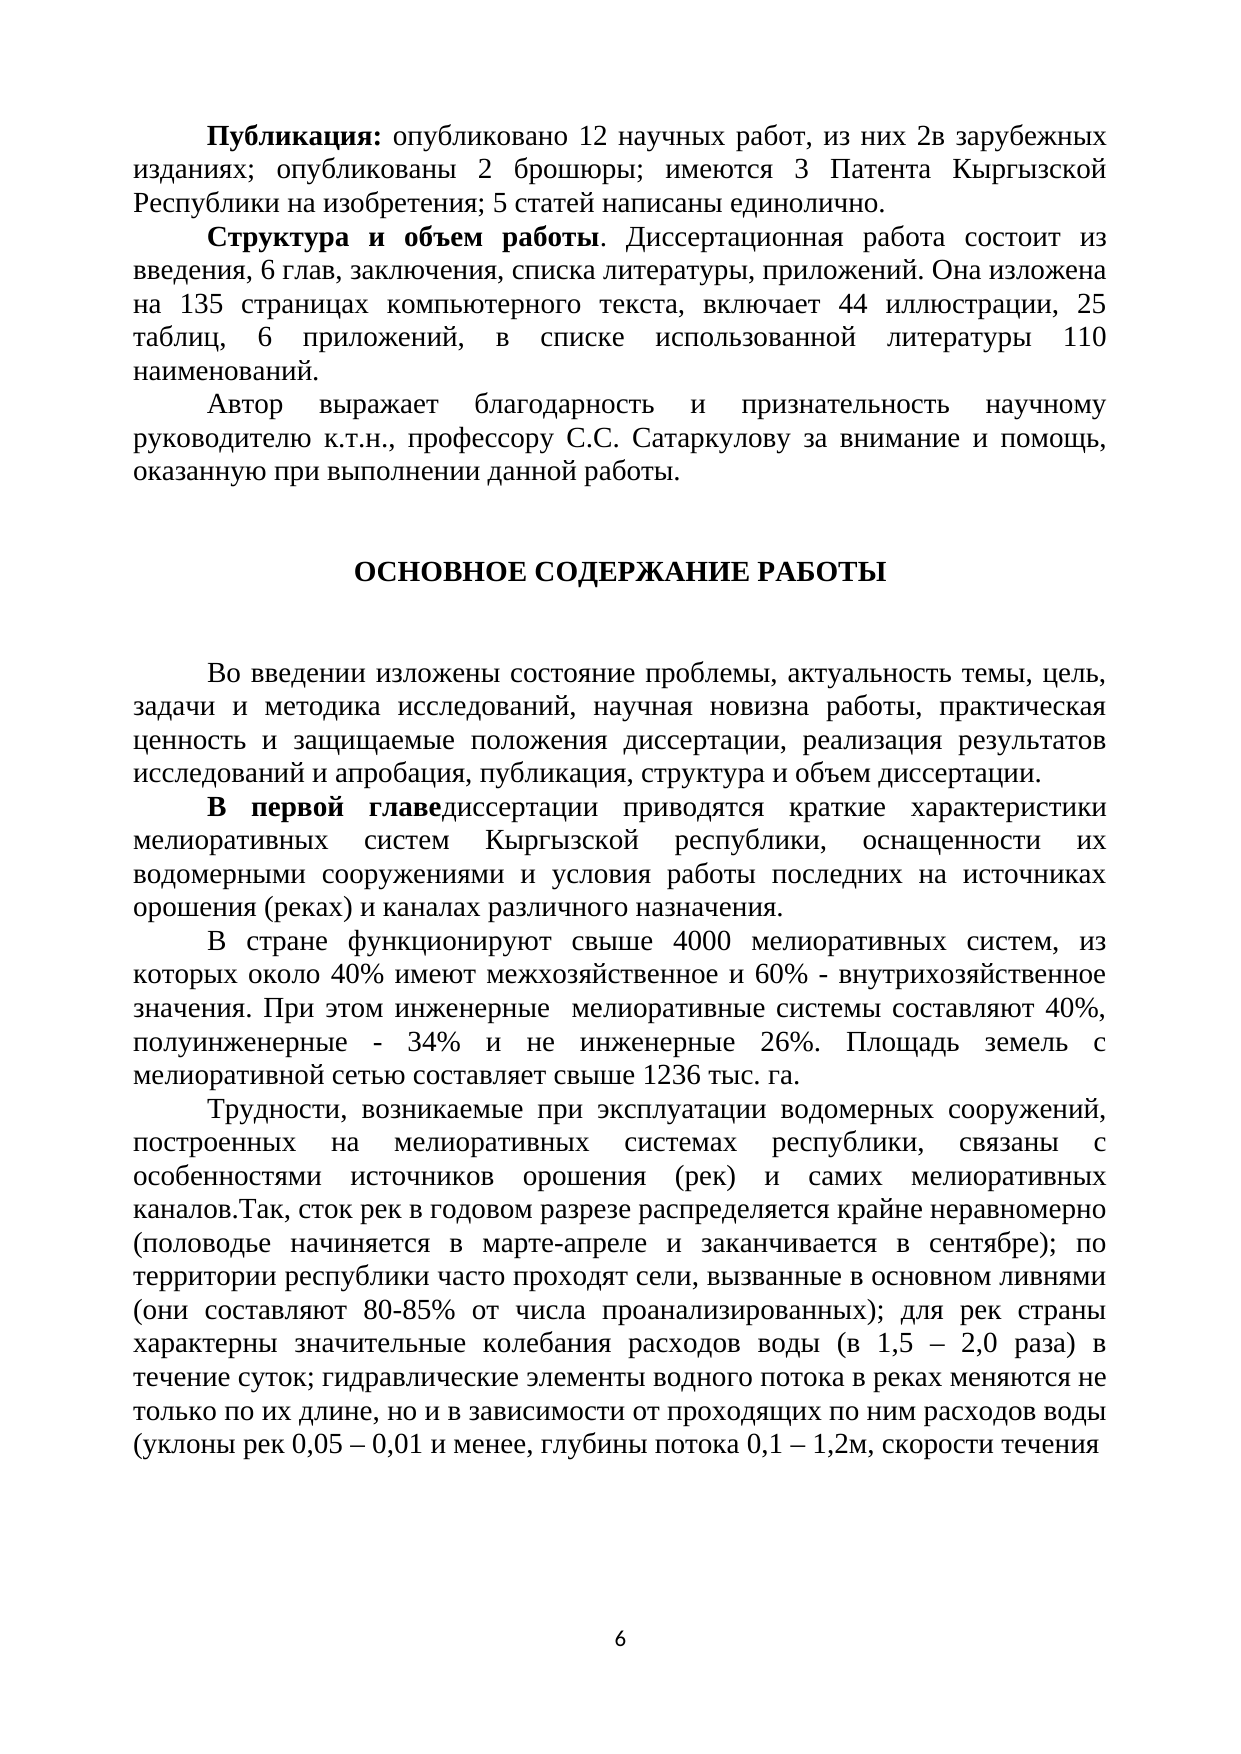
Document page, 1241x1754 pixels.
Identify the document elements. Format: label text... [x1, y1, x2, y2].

text ОСНОВНОЕ СОДЕРЖАНИЕ РАБОТЫ [133, 554, 1107, 588]
text В стране функционируют свыше 4000 мелиоративных систем, из которых около 40% имеют межхозяйственное и 60% - внутрихозяйственное значения. При этом инженерные мелиоративные системы составляют 40%, полуинженерные - 34% и не инженерные 26%. Площадь земель с мелиоративной сетью составляет свыше 1236 тыс. га. [133, 923, 1107, 1091]
text Трудности, возникаемые при эксплуатации водомерных сооружений, построенных на мелиоративных системах республики, связаны с особенностями источников орошения (рек) и самих мелиоративных каналов.Так, сток рек в годовом разрезе распределяется крайне неравномерно (половодье начиняется в марте-апреле и заканчивается в сентябре); по территории республики часто проходят сели, вызванные в основном ливнями (они составляют 80-85% от числа проанализированных); для рек страны характерны значительные колебания расходов воды (в 1,5 – 2,0 раза) в течение суток; гидравлические элементы водного потока в реках меняются не только по их длине, но и в зависимости от проходящих по ним расходов воды (уклоны рек 0,05 – 0,01 и менее, глубины потока 0,1 – 1,2м, скорости течения [133, 1091, 1107, 1460]
text В первой главедиссертации приводятся краткие характеристики мелиоративных систем Кыргызской республики, оснащенности их водомерными сооружениями и условия работы последних на источниках орошения (реках) и каналах различного назначения. [133, 789, 1107, 923]
text Автор выражает благодарность и признательность научному руководителю к.т.н., профессору С.С. Сатаркулову за внимание и помощь, оказанную при выполнении данной работы. [133, 386, 1107, 487]
text Публикация: опубликовано 12 научных работ, из них 2в зарубежных изданиях; опубликованы 2 брошюры; имеются 3 Патента Кыргызской Республики на изобретения; 5 статей написаны единолично. [133, 118, 1107, 219]
text Структура и объем работы. Диссертационная работа состоит из введения, 6 глав, заключения, списка литературы, приложений. Она изложена на 135 страницах компьютерного текста, включает 44 иллюстрации, 25 таблиц, 6 приложений, в списке использованной литературы 110 наименований. [133, 219, 1107, 386]
text Во введении изложены состояние проблемы, актуальность темы, цель, задачи и методика исследований, научная новизна работы, практическая ценность и защищаемые положения диссертации, реализация результатов исследований и апробация, публикация, структура и объем диссертации. [133, 655, 1107, 789]
